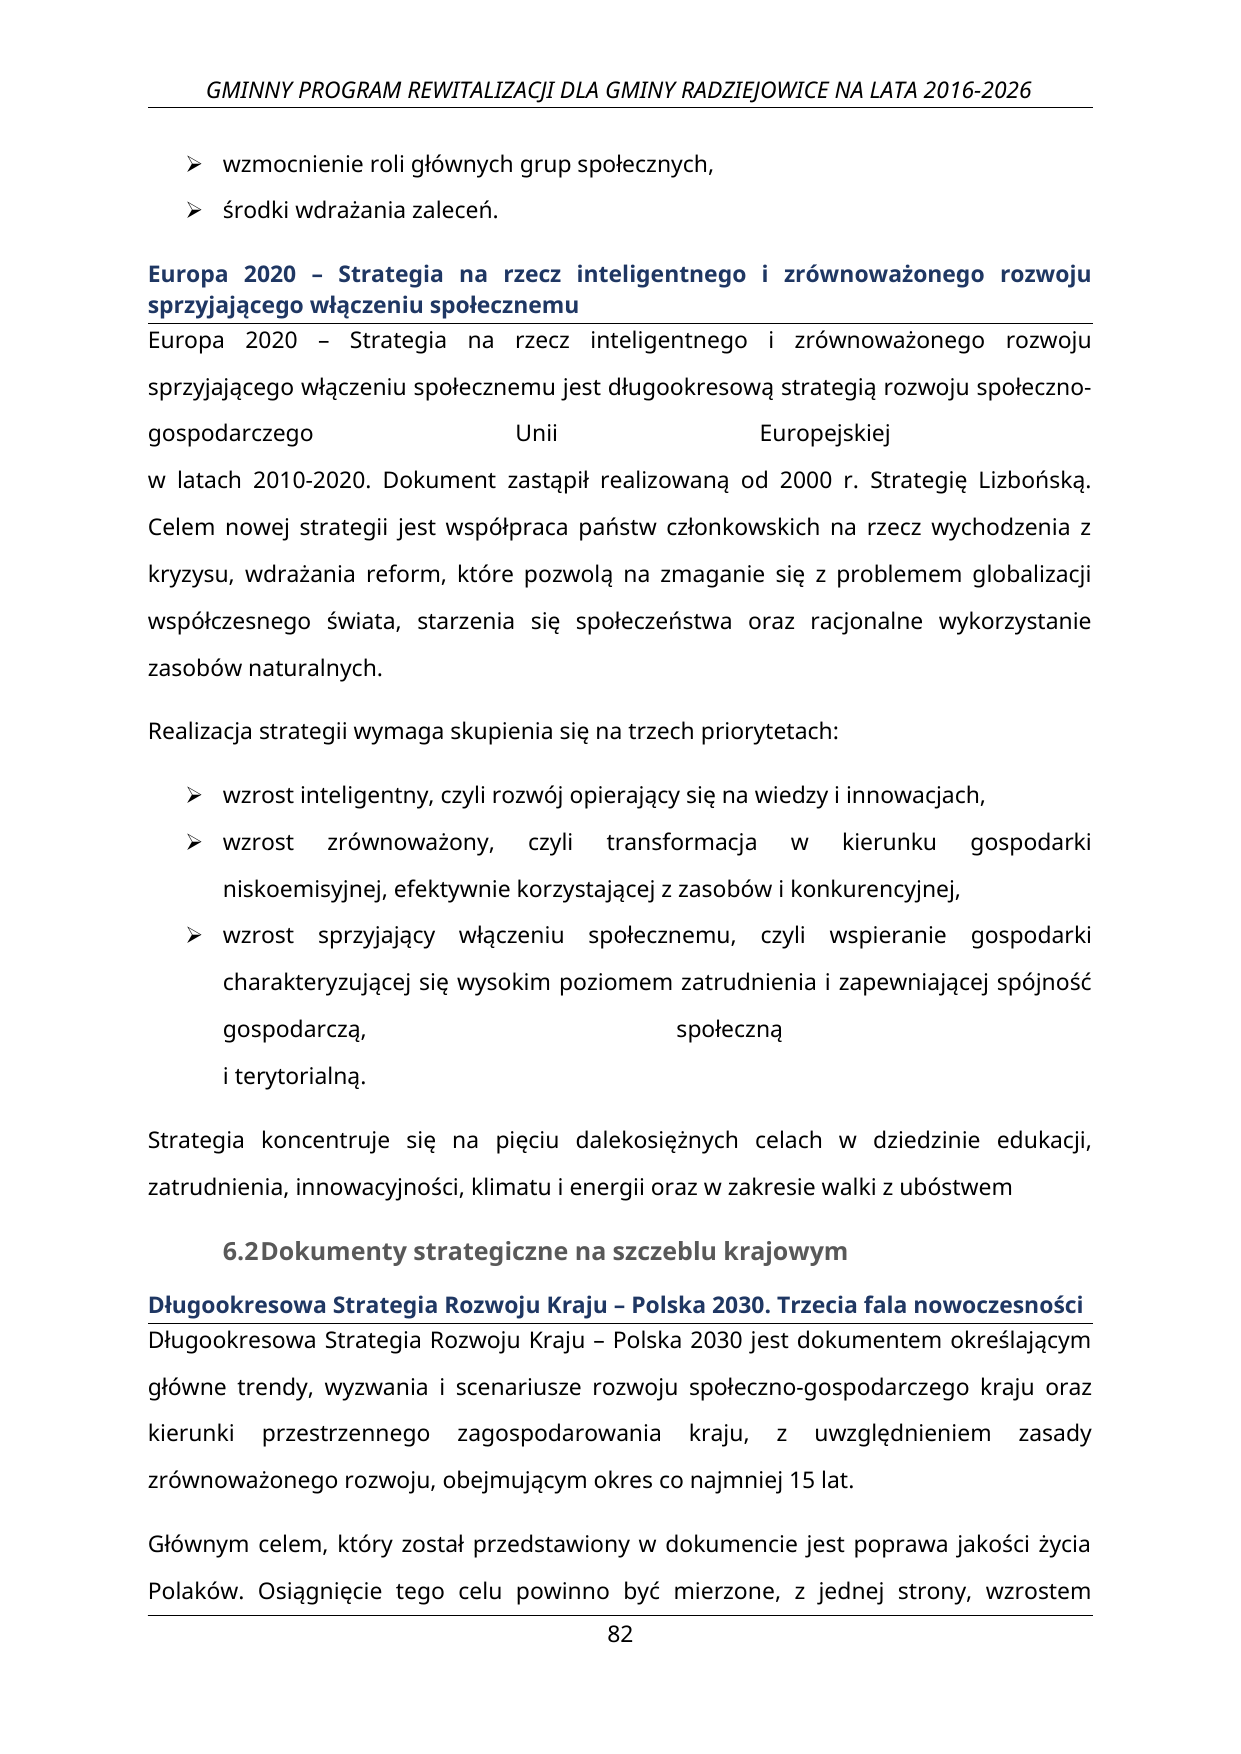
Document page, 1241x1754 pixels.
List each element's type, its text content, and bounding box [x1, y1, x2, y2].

list wzrost sprzyjający włączeniu społecznemu, czyli wspieranie gospodarki charakteryzującej się wysokim poziomem zatrudnienia i zapewniającej spójność gospodarczą, społeczną i terytorialną. [185, 919, 1093, 1091]
list wzrost zrównoważony, czyli transformacja w kierunku gospodarki niskoemisyjnej, efektywnie korzystającej z zasobów i konkurencyjnej, [185, 826, 1093, 904]
subtitle Długookresowa Strategia Rozwoju Kraju – Polska 2030. Trzecia fala nowoczesności [148, 1289, 1093, 1323]
text Realizacja strategii wymaga skupienia się na trzech priorytetach: [148, 715, 1093, 747]
text Strategia koncentruje się na pięciu dalekosiężnych celach w dziedzinie edukacji, zatrudnienia, innowacyjności, klimatu i energii oraz w zakresie walki z ubóstwem [148, 1124, 1093, 1202]
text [148, 1528, 1093, 1606]
list wzmocnienie roli głównych grup społecznych, [185, 148, 1093, 179]
subtitle Europa 2020 – Strategia na rzecz inteligentnego i zrównoważonego rozwoju sprzyjającego włączeniu społecznemu [148, 258, 1093, 323]
subtitle Dokumenty strategiczne na szczeblu krajowym [223, 1234, 1093, 1268]
text Europa 2020 – Strategia na rzecz inteligentnego i zrównoważonego rozwoju sprzyjającego włączeniu społecznemu jest długookresową strategią rozwoju społeczno-gospodarczego Unii Europejskiej w latach 2010-2020. Dokument zastąpił realizowaną od 2000 r. Strategię Lizbońską. Celem nowej strategii jest współpraca państw członkowskich na rzecz wychodzenia z kryzysu, wdrażania reform, które pozwolą na zmaganie się z problemem globalizacji współczesnego świata, starzenia się społeczeństwa oraz racjonalne wykorzystanie zasobów naturalnych. [148, 324, 1093, 683]
text Długookresowa Strategia Rozwoju Kraju – Polska 2030 jest dokumentem określającym główne trendy, wyzwania i scenariusze rozwoju społeczno-gospodarczego kraju oraz kierunki przestrzennego zagospodarowania kraju, z uwzględnieniem zasady zrównoważonego rozwoju, obejmującym okres co najmniej 15 lat. [148, 1324, 1093, 1496]
list wzrost inteligentny, czyli rozwój opierający się na wiedzy i innowacjach, [185, 779, 1093, 810]
list środki wdrażania zaleceń. [185, 194, 1093, 226]
